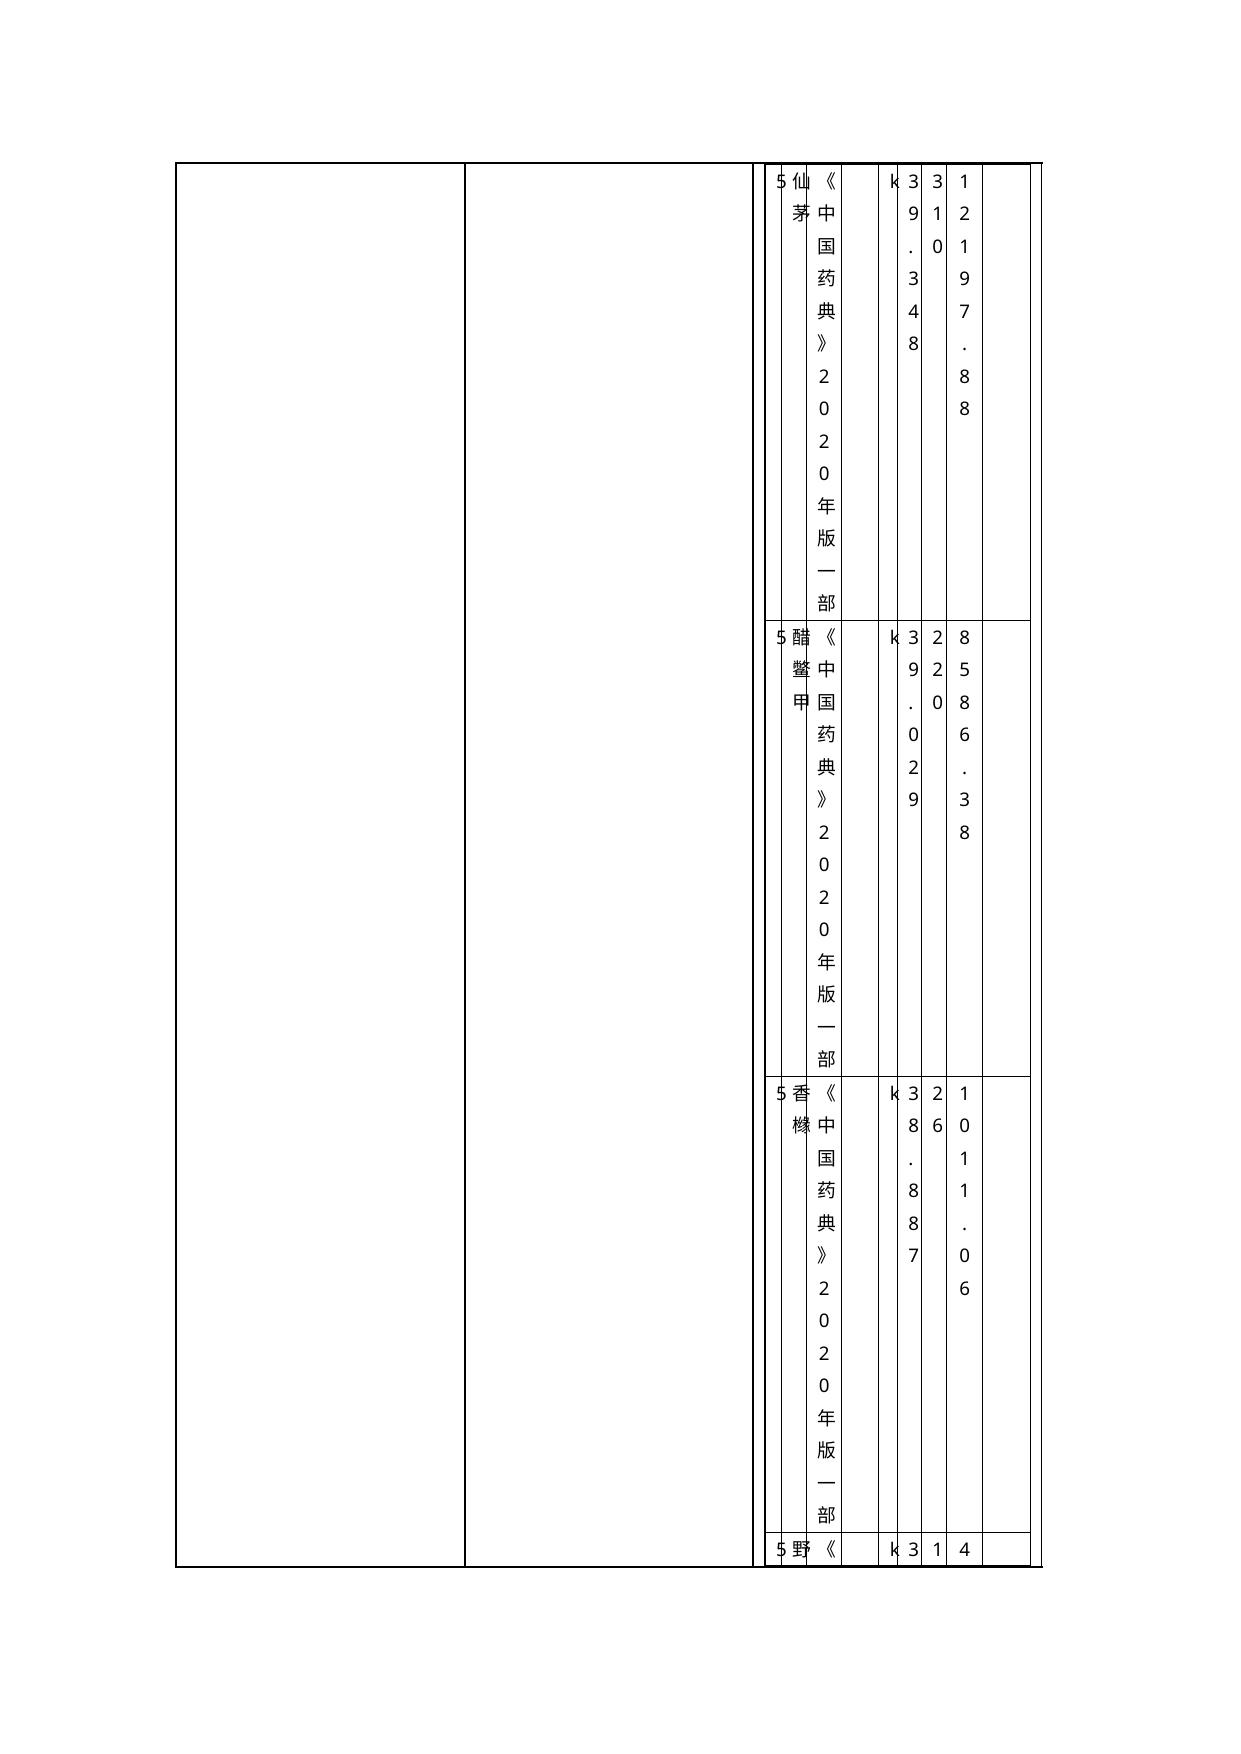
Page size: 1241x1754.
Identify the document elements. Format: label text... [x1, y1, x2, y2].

table_cell [947, 165, 982, 620]
table_cell [842, 1077, 878, 1532]
table_cell [898, 165, 921, 620]
table_cell [782, 621, 806, 1076]
table_cell [879, 165, 897, 620]
table_cell [898, 621, 921, 1076]
table_cell [766, 621, 781, 1076]
table_cell [766, 1533, 781, 1565]
table_cell [766, 165, 781, 620]
table_cell [922, 165, 946, 620]
table_cell [754, 164, 764, 1566]
table_cell [947, 621, 982, 1076]
table_cell [922, 621, 946, 1076]
table_cell [782, 1077, 806, 1532]
table_cell 1 [177, 164, 464, 1566]
table_cell [466, 164, 752, 1566]
table_cell [782, 165, 806, 620]
table_cell [879, 1533, 897, 1565]
table_cell [842, 165, 878, 620]
table_cell [922, 1533, 946, 1565]
table_cell [898, 1533, 921, 1565]
table_cell [879, 1077, 897, 1532]
table_cell [983, 621, 1030, 1076]
table_cell [983, 1533, 1030, 1565]
table_cell [807, 621, 841, 1076]
table_cell [947, 1077, 982, 1532]
table_cell [842, 621, 878, 1076]
table_cell [983, 165, 1030, 620]
table_cell [898, 1077, 921, 1532]
table_cell [782, 1533, 806, 1565]
table_cell [842, 1533, 878, 1565]
table_cell [807, 1077, 841, 1532]
table_cell [807, 165, 841, 620]
table_cell [922, 1077, 946, 1532]
table_cell [879, 621, 897, 1076]
table_cell [947, 1533, 982, 1565]
table_cell [983, 1077, 1030, 1532]
table_cell [1031, 164, 1041, 1566]
table_cell [807, 1533, 841, 1565]
table_cell [766, 1077, 781, 1532]
